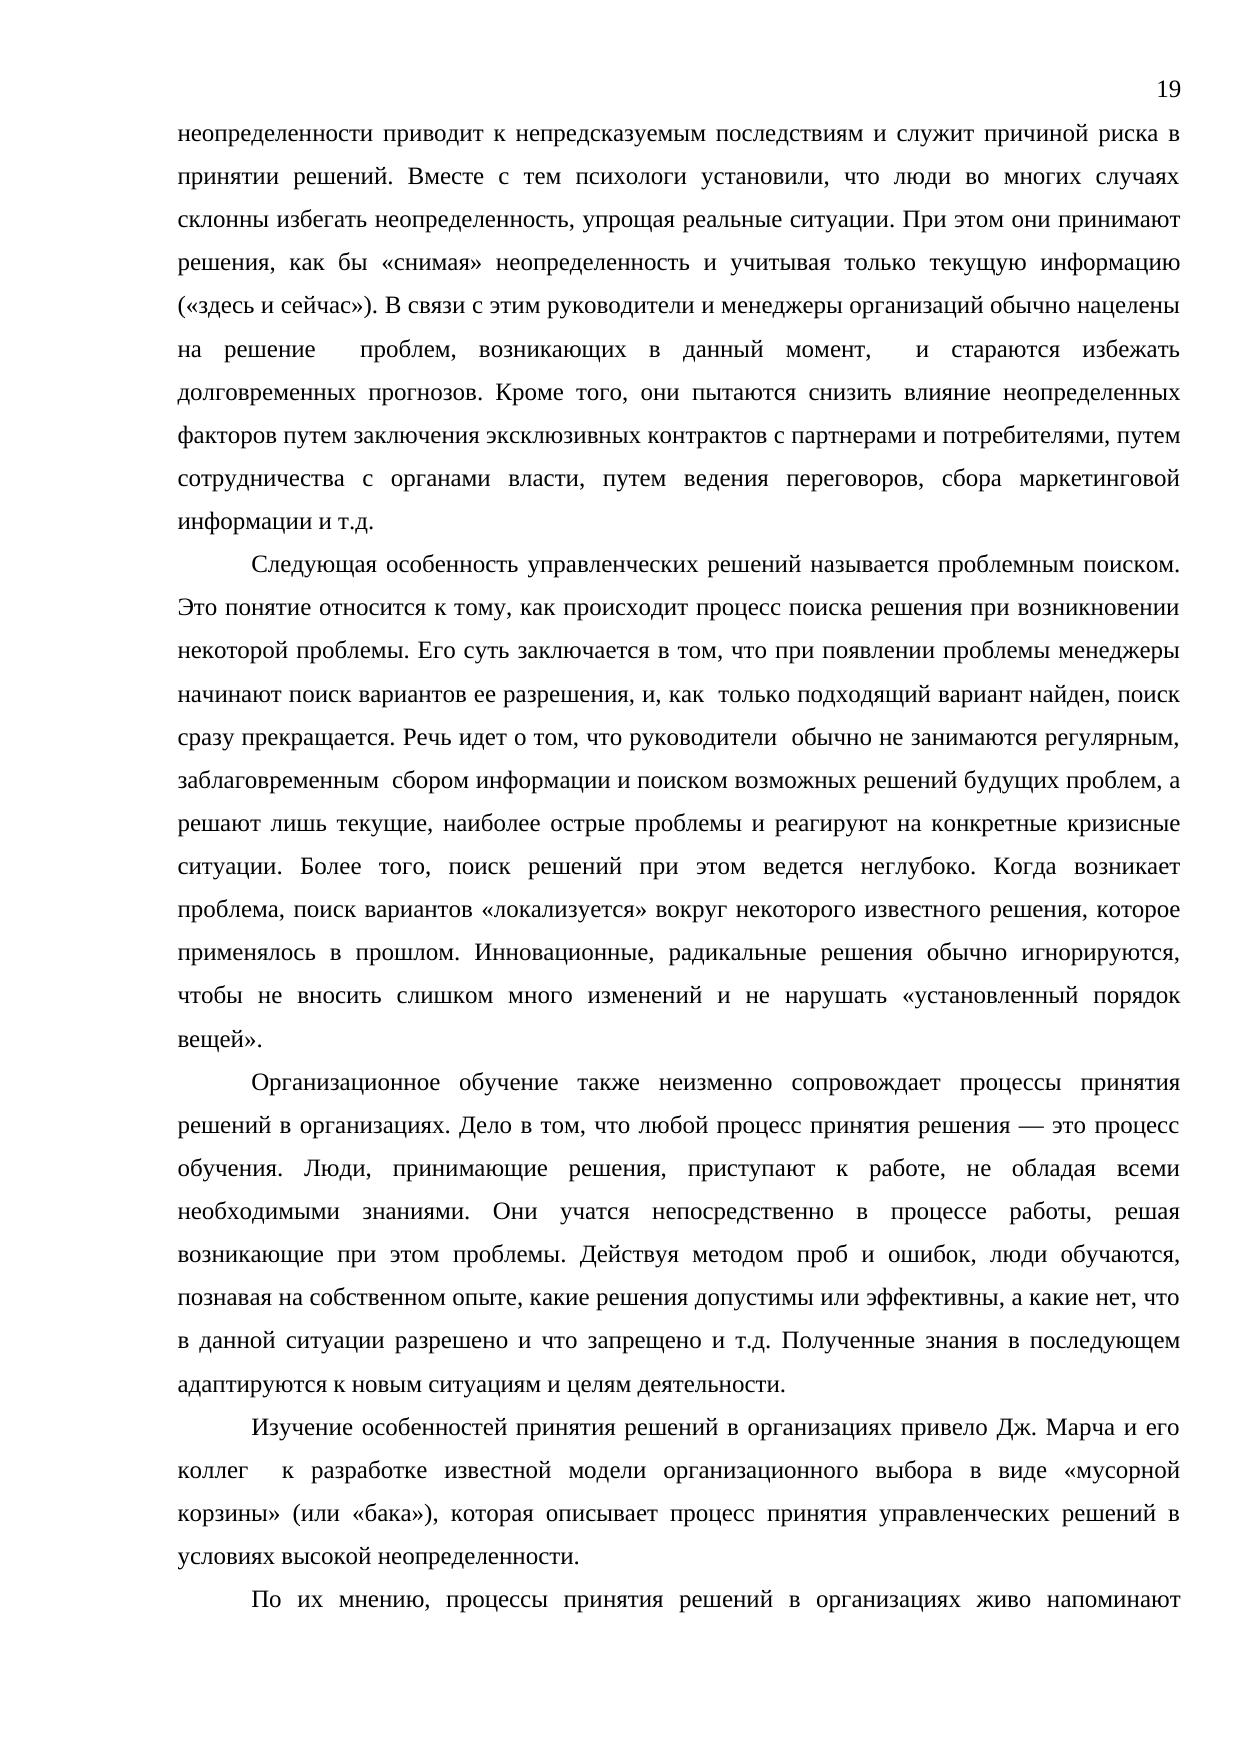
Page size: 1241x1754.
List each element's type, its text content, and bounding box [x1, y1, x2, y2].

text Организационное обучение также неизменно сопровождает процессы принятия решений в организациях. Дело в том, что любой процесс принятия решения — это процесс обучения. Люди, принимающие решения, приступают к работе, не обладая всеми необходимыми знаниями. Они учатся непосредственно в процессе работы, решая возникающие при этом проблемы. Действуя методом проб и ошибок, люди обучаются, познавая на собственном опыте, какие решения допустимы или эффективны, а какие нет, что в данной ситуации разрешено и что запрещено и т.д. Полученные знания в последующем адаптируются к новым ситуациям и целям деятельности. [177, 1067, 1181, 1397]
text Изучение особенностей принятия решений в организациях привело Дж. Марча и его коллег к разработке известной модели организационного выбора в виде «мусорной корзины» (или «бака»), которая описывает процесс принятия управленческих решений в условиях высокой неопределенности. [177, 1412, 1181, 1570]
text Следующая особенность управленческих решений называется проблемным поиском. Это понятие относится к тому, как происходит процесс поиска решения при возникновении некоторой проблемы. Его суть заключается в том, что при появлении проблемы менеджеры начинают поиск вариантов ее разрешения, и, как только подходящий вариант найден, поиск сразу прекращается. Речь идет о том, что руководители обычно не занимаются регулярным, заблаговременным сбором информации и поиском возможных решений будущих проблем, а решают лишь текущие, наиболее острые проблемы и реагируют на конкретные кризисные ситуации. Более того, поиск решений при этом ведется неглубоко. Когда возникает проблема, поиск вариантов «локализуется» вокруг некоторого известного решения, которое применялось в прошлом. Инновационные, радикальные решения обычно игнорируются, чтобы не вносить слишком много изменений и не нарушать «установленный порядок вещей». [177, 549, 1181, 1052]
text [177, 1584, 1181, 1613]
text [177, 118, 1181, 535]
